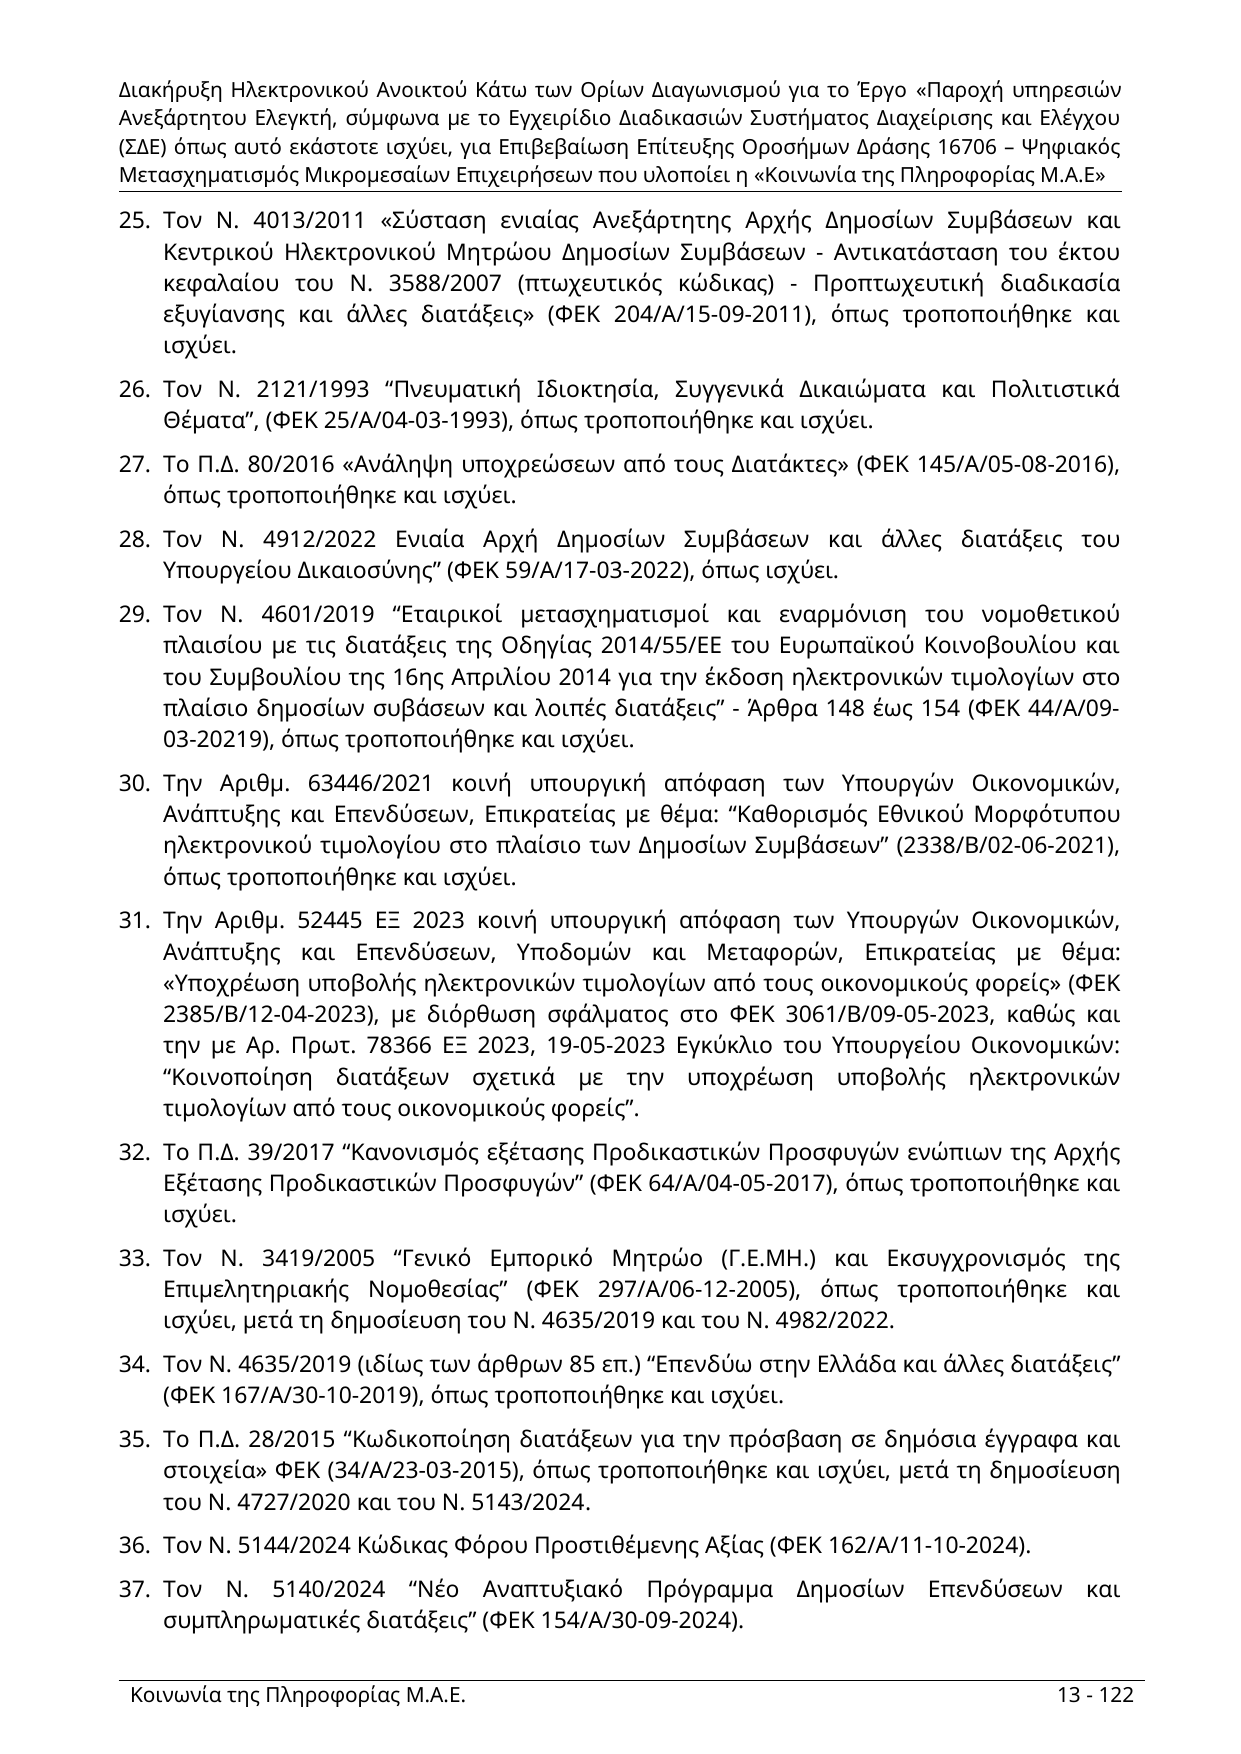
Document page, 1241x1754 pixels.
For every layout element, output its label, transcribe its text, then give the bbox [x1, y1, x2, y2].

list Το Π.Δ. 28/2015 “Κωδικοποίηση διατάξεων για την πρόσβαση σε δημόσια έγγραφα και στοιχεία» ΦΕΚ (34/Α/23-03-2015), όπως τροποποιήθηκε και ισχύει, μετά τη δημοσίευση του Ν. 4727/2020 και του Ν. 5143/2024. [118, 1423, 1122, 1517]
list Τον Ν. 3419/2005 “Γενικό Εμπορικό Μητρώο (Γ.Ε.ΜΗ.) και Εκσυγχρονισμός της Επιμελητηριακής Νομοθεσίας” (ΦΕΚ 297/Α/06-12-2005), όπως τροποποιήθηκε και ισχύει, μετά τη δημοσίευση του Ν. 4635/2019 και του Ν. 4982/2022. [118, 1242, 1122, 1336]
list Τον Ν. 5144/2024 Κώδικας Φόρου Προστιθέμενης Αξίας (ΦΕΚ 162/A/11-10-2024). [118, 1529, 1122, 1561]
list Τον Ν. 4912/2022 Ενιαία Αρχή Δημοσίων Συμβάσεων και άλλες διατάξεις του Υπουργείου Δικαιοσύνης” (ΦΕΚ 59/A/17-03-2022), όπως ισχύει. [118, 523, 1122, 586]
list Toν N. 4013/2011 «Σύσταση ενιαίας Ανεξάρτητης Αρχής Δημοσίων Συμβάσεων και Κεντρικού Ηλεκτρονικού Μητρώου Δημοσίων Συμβάσεων - Αντικατάσταση του έκτου κεφαλαίου του Ν. 3588/2007 (πτωχευτικός κώδικας) - Προπτωχευτική διαδικασία εξυγίανσης και άλλες διατάξεις» (ΦΕΚ 204/Α/15-09-2011), όπως τροποποιήθηκε και ισχύει. [118, 204, 1122, 361]
list Τον Ν. 5140/2024 “Νέο Αναπτυξιακό Πρόγραμμα Δημοσίων Επενδύσεων και συμπληρωματικές διατάξεις” (ΦΕΚ 154/Α/30-09-2024). [118, 1573, 1122, 1636]
list Τον Ν. 4601/2019 “Εταιρικοί µετασχηµατισµοί και εναρμόνιση του νομοθετικού πλαισίου µε τις διατάξεις της Οδηγίας 2014/55/ΕΕ του Ευρωπαϊκού Κοινοβουλίου και του Συμβουλίου της 16ης Απριλίου 2014 για την έκδοση ηλεκτρονικών τιμολογίων στο πλαίσιο δημοσίων συβάσεων και λοιπές διατάξεις” - Άρθρα 148 έως 154 (ΦΕΚ 44/Α/09-03-20219), όπως τροποποιήθηκε και ισχύει. [118, 598, 1122, 754]
list Τον Ν. 4635/2019 (ιδίως των άρθρων 85 επ.) “Επενδύω στην Ελλάδα και άλλες διατάξεις” (ΦΕΚ 167/Α/30-10-2019), όπως τροποποιήθηκε και ισχύει. [118, 1348, 1122, 1411]
list Το Π.Δ. 39/2017 “Κανονισμός εξέτασης Προδικαστικών Προσφυγών ενώπιων της Αρχής Εξέτασης Προδικαστικών Προσφυγών” (ΦΕΚ 64/Α/04-05-2017), όπως τροποποιήθηκε και ισχύει. [118, 1136, 1122, 1229]
list Το Π.Δ. 80/2016 «Ανάληψη υποχρεώσεων από τους Διατάκτες» (ΦΕΚ 145/Α/05-08-2016), όπως τροποποιήθηκε και ισχύει. [118, 448, 1122, 511]
list Τον Ν. 2121/1993 “Πνευματική Ιδιοκτησία, Συγγενικά Δικαιώματα και Πολιτιστικά Θέματα”, (ΦΕΚ 25/Α/04-03-1993), όπως τροποποιήθηκε και ισχύει. [118, 373, 1122, 436]
list Την Αριθμ. 52445 ΕΞ 2023 κοινή υπουργική απόφαση των Υπουργών Οικονομικών, Ανάπτυξης και Επενδύσεων, Υποδομών και Μεταφορών, Επικρατείας με θέμα: «Υποχρέωση υποβολής ηλεκτρονικών τιμολογίων από τους οικονομικούς φορείς» (ΦΕΚ 2385/Β/12-04-2023), με διόρθωση σφάλματος στο ΦΕΚ 3061/Β/09-05-2023, καθώς και την με Αρ. Πρωτ. 78366 ΕΞ 2023, 19-05-2023 Εγκύκλιο του Υπουργείου Οικονομικών: “Κοινοποίηση διατάξεων σχετικά με την υποχρέωση υποβολής ηλεκτρονικών τιμολογίων από τους οικονομικούς φορείς”. [118, 904, 1122, 1123]
list Την Αριθμ. 63446/2021 κοινή υπουργική απόφαση των Υπουργών Οικονομικών, Ανάπτυξης και Επενδύσεων, Επικρατείας με θέμα: “Καθορισμός Εθνικού Μορφότυπου ηλεκτρονικού τιμολογίου στο πλαίσιο των Δημοσίων Συμβάσεων” (2338/Β/02-06-2021), όπως τροποποιήθηκε και ισχύει. [118, 767, 1122, 892]
